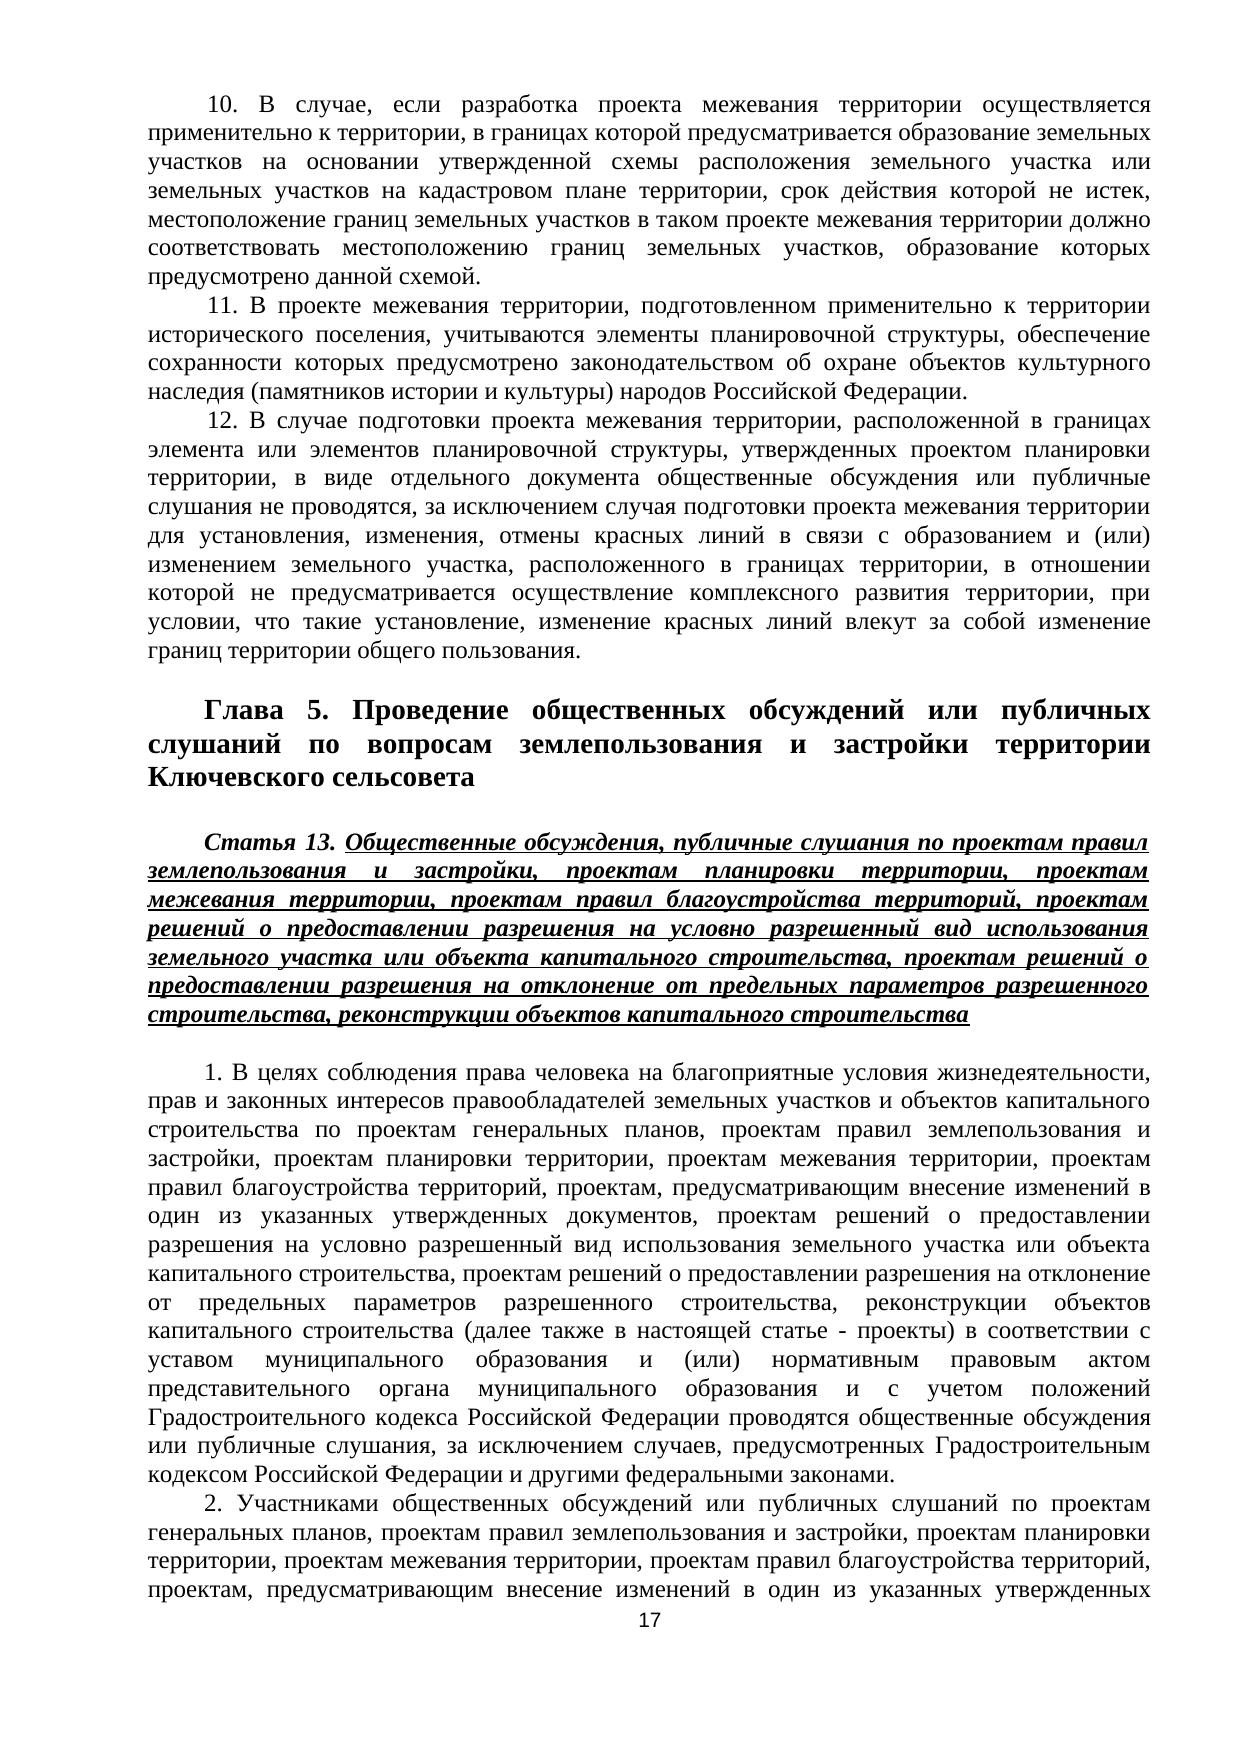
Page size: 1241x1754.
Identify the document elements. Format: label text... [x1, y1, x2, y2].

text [148, 1488, 1152, 1603]
text 12. В случае подготовки проекта межевания территории, расположенной в границах элемента или элементов планировочной структуры, утвержденных проектом планировки территории, в виде отдельного документа общественные обсуждения или публичные слушания не проводятся, за исключением случая подготовки проекта межевания территории для установления, изменения, отмены красных линий в связи с образованием и (или) изменением земельного участка, расположенного в границах территории, в отношении которой не предусматривается осуществление комплексного развития территории, при условии, что такие установление, изменение красных линий влекут за собой изменение границ территории общего пользования. [148, 405, 1152, 664]
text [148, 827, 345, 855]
text Статья 13. Общественные обсуждения, публичные слушания по проектам правил землепользования и застройки, проектам планировки территории, проектам межевания территории, проектам правил благоустройства территорий, проектам решений о предоставлении разрешения на условно разрешенный вид использования земельного участка или объекта капитального строительства, проектам решений о предоставлении разрешения на отклонение от предельных параметров разрешенного строительства, реконструкции объектов капитального строительства [969, 827, 1152, 1028]
text Глава 5. Проведение общественных обсуждений или публичных слушаний по вопросам землепользования и застройки территории Ключевского сельсовета [148, 692, 1152, 793]
text 11. В проекте межевания территории, подготовленном применительно к территории исторического поселения, учитываются элементы планировочной структуры, обеспечение сохранности которых предусмотрено законодательством об охране объектов культурного наследия (памятников истории и культуры) народов Российской Федерации. [148, 290, 1152, 405]
text 1. В целях соблюдения права человека на благоприятные условия жизнедеятельности, прав и законных интересов правообладателей земельных участков и объектов капитального строительства по проектам генеральных планов, проектам правил землепользования и застройки, проектам планировки территории, проектам межевания территории, проектам правил благоустройства территорий, проектам, предусматривающим внесение изменений в один из указанных утвержденных документов, проектам решений о предоставлении разрешения на условно разрешенный вид использования земельного участка или объекта капитального строительства, проектам решений о предоставлении разрешения на отклонение от предельных параметров разрешенного строительства, реконструкции объектов капитального строительства (далее также в настоящей статье - проекты) в соответствии с уставом муниципального образования и (или) нормативным правовым актом представительного органа муниципального образования и с учетом положений Градостроительного кодекса Российской Федерации проводятся общественные обсуждения или публичные слушания, за исключением случаев, предусмотренных Градостроительным кодексом Российской Федерации и другими федеральными законами. [148, 1057, 1152, 1488]
text 10. В случае, если разработка проекта межевания территории осуществляется применительно к территории, в границах которой предусматривается образование земельных участков на основании утвержденной схемы расположения земельного участка или земельных участков на кадастровом плане территории, срок действия которой не истек, местоположение границ земельных участков в таком проекте межевания территории должно соответствовать местоположению границ земельных участков, образование которых предусмотрено данной схемой. [148, 89, 1152, 290]
